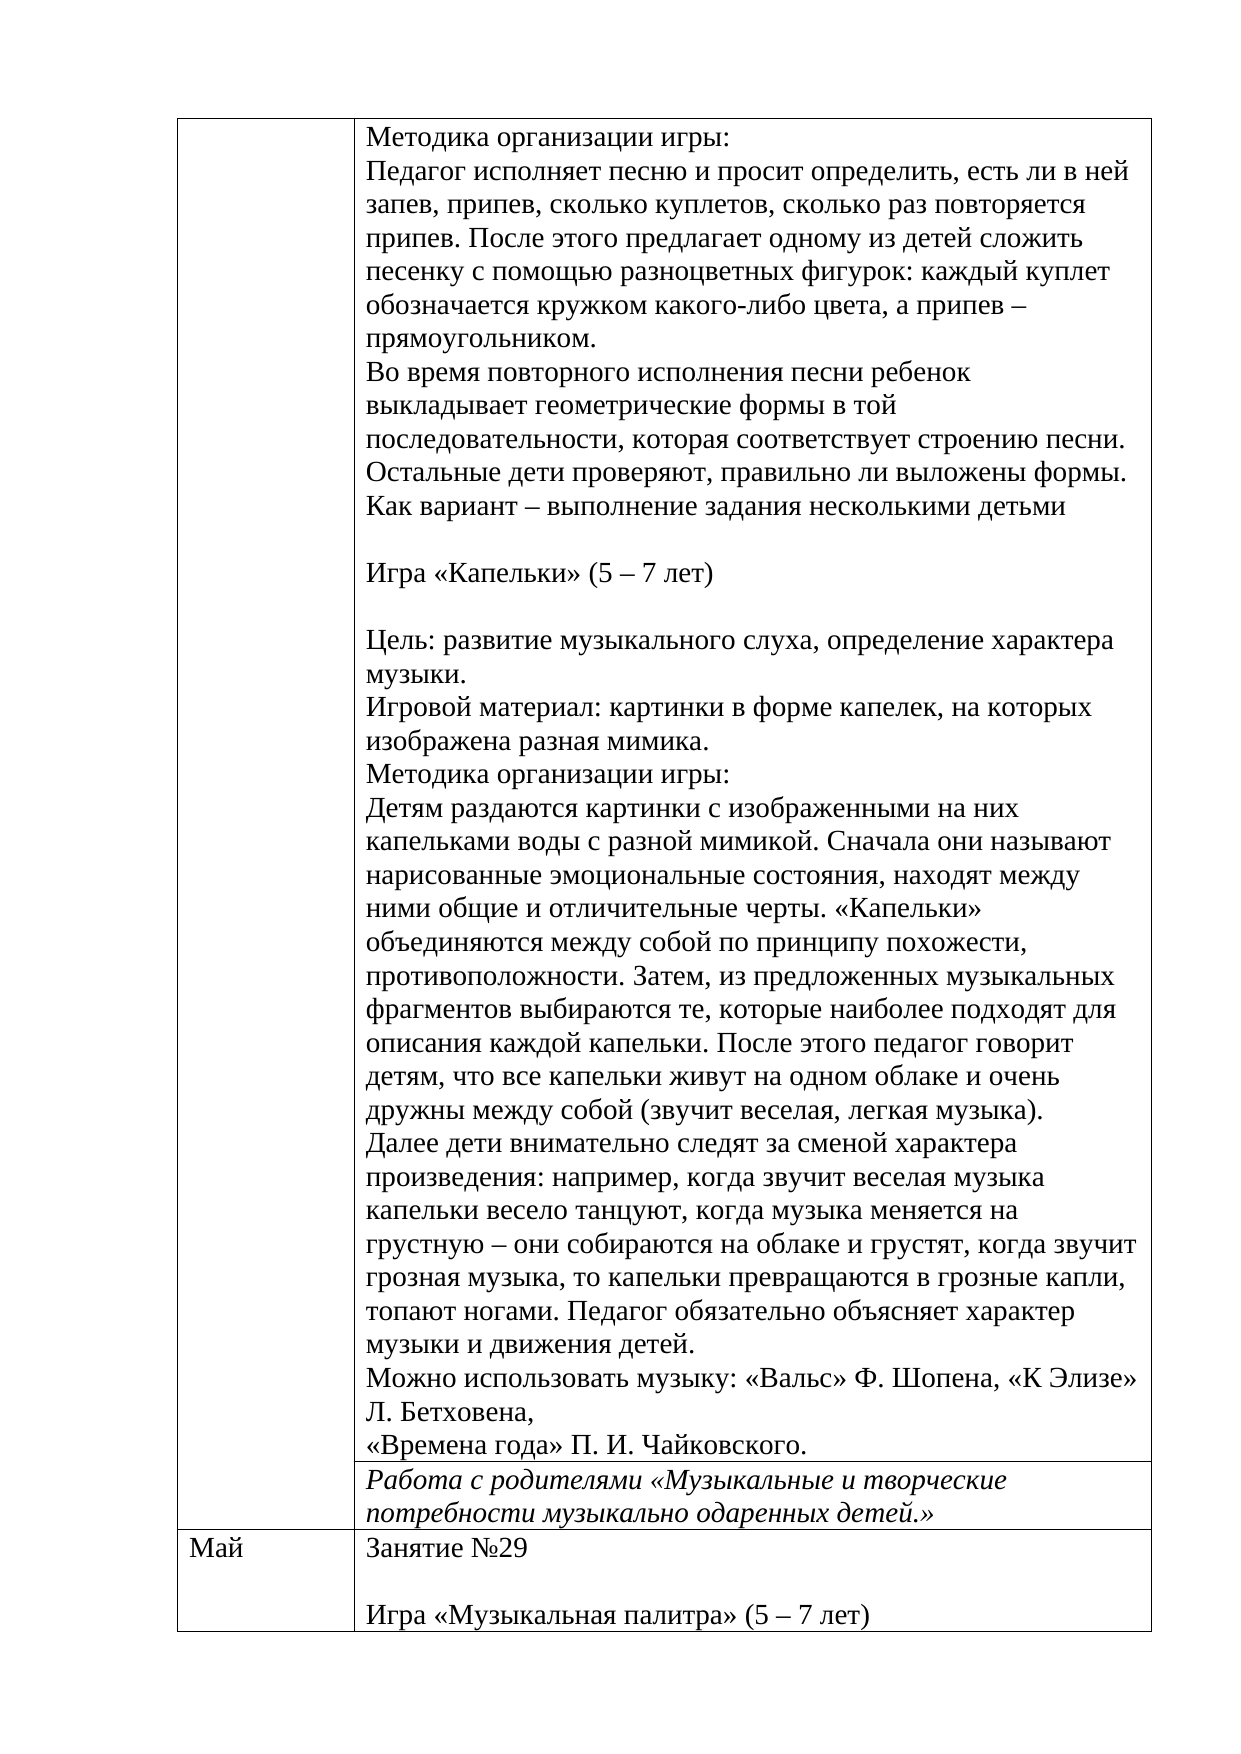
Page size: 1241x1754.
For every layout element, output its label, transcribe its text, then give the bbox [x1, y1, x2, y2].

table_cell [355, 1530, 1151, 1631]
table_cell Работа с родителями «Музыкальные и творческие потребности музыкально одаренных детей.» [355, 1462, 1151, 1529]
table_cell Май [178, 1530, 354, 1631]
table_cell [355, 119, 1151, 1461]
